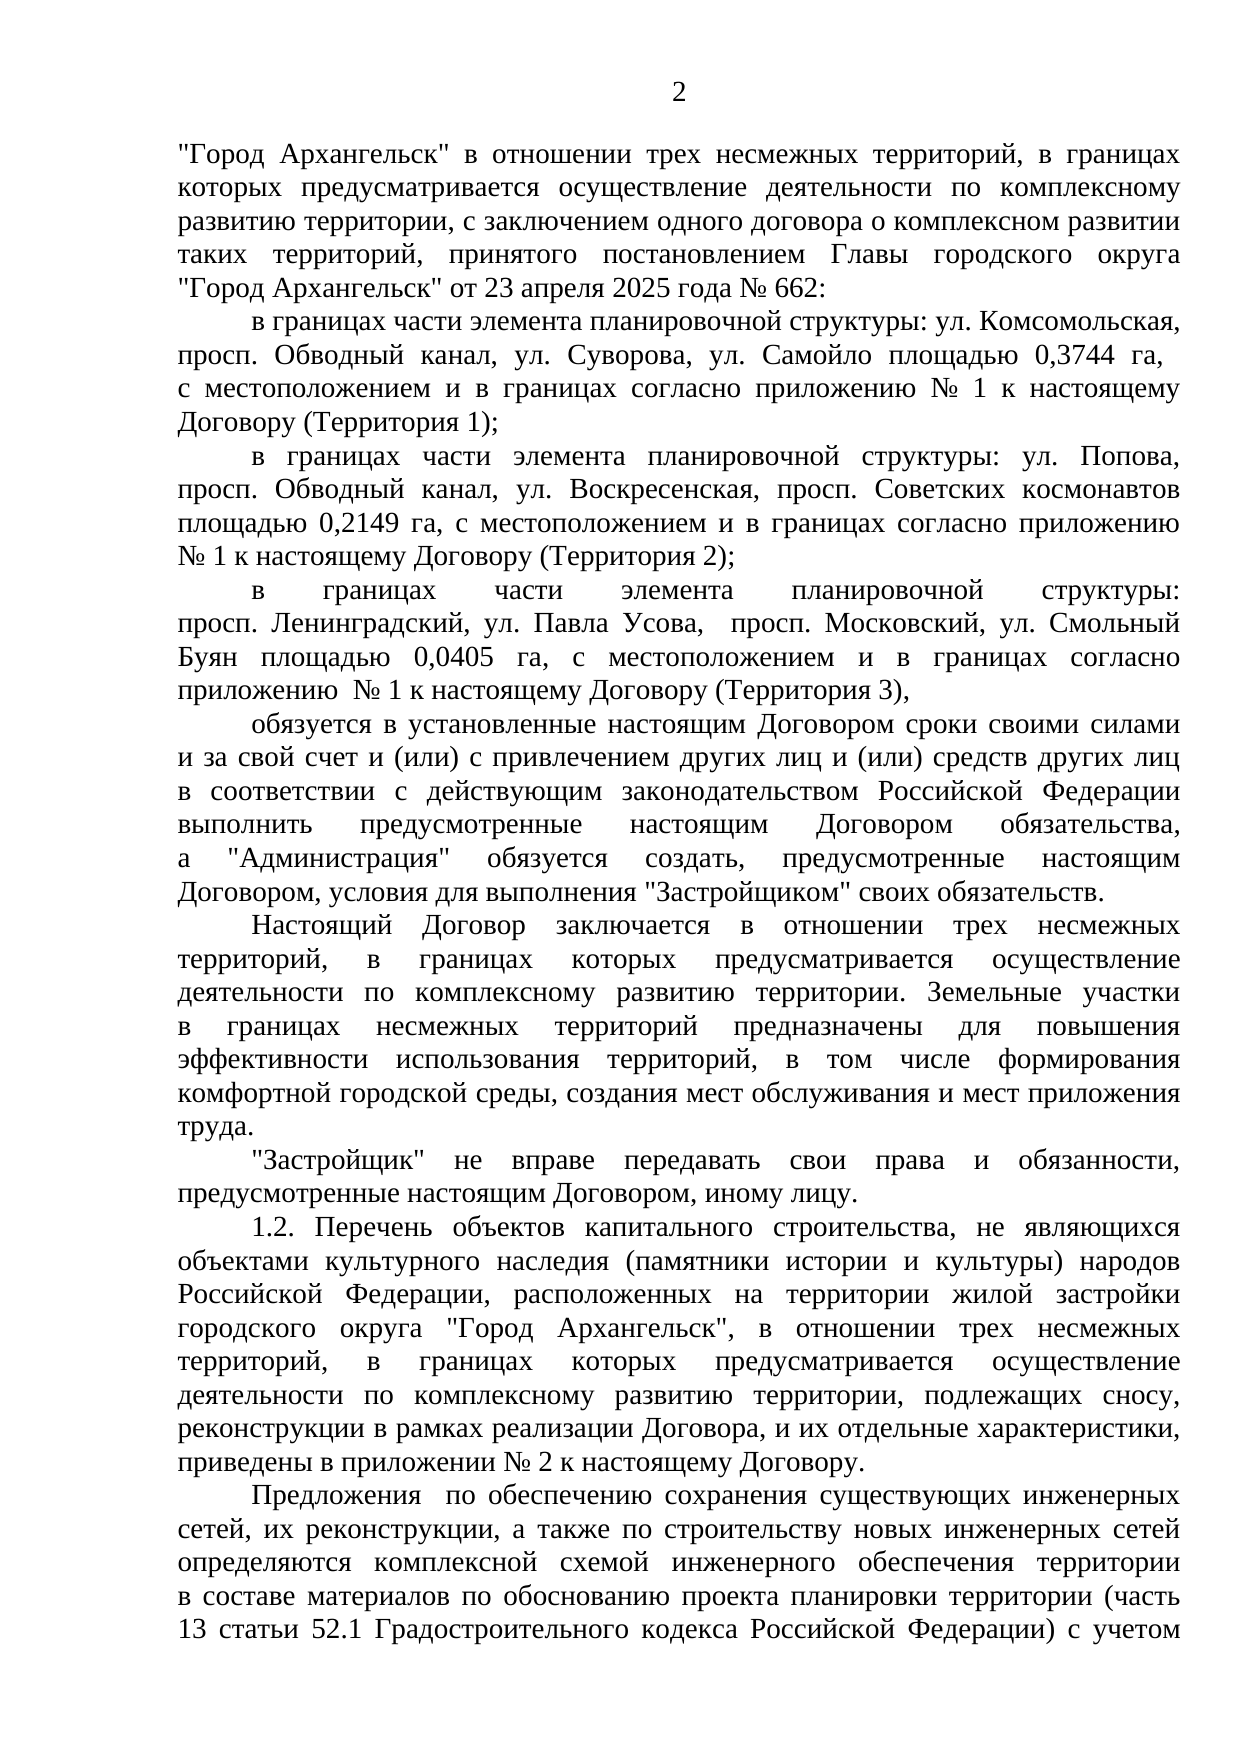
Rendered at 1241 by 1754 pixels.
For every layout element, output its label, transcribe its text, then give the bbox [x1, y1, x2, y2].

text обязуется в установленные настоящим Договором сроки своими силами и за свой счет и (или) с привлечением других лиц и (или) средств других лиц в соответствии с действующим законодательством Российской Федерации выполнить предусмотренные настоящим Договором обязательства, а "Администрация" обязуется создать, предусмотренные настоящим Договором, условия для выполнения "Застройщиком" своих обязательств. [177, 706, 1181, 907]
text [177, 136, 1181, 303]
text 1.2. Перечень объектов капитального строительства, не являющихся объектами культурного наследия (памятники истории и культуры) народов Российской Федерации, расположенных на территории жилой застройки городского округа "Город Архангельск", в отношении трех несмежных территорий, в границах которых предусматривается осуществление деятельности по комплексному развитию территории, подлежащих сносу, реконструкции в рамках реализации Договора, и их отдельные характеристики, приведены в приложении № 2 к настоящему Договору. [177, 1209, 1181, 1477]
text в границах части элемента планировочной структуры: просп. Ленинградский, ул. Павла Усова, просп. Московский, ул. Смольный Буян площадью 0,0405 га, с местоположением и в границах согласно приложению № 1 к настоящему Договору (Территория 3), [177, 572, 1181, 706]
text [177, 1477, 1181, 1645]
text в границах части элемента планировочной структуры: ул. Попова, просп. Обводный канал, ул. Воскресенская, просп. Советских космонавтов площадью 0,2149 га, с местоположением и в границах согласно приложению № 1 к настоящему Договору (Территория 2); [177, 438, 1181, 572]
text в границах части элемента планировочной структуры: ул. Комсомольская, просп. Обводный канал, ул. Суворова, ул. Самойло площадью 0,3744 га, с местоположением и в границах согласно приложению № 1 к настоящему Договору (Территория 1); [177, 303, 1181, 438]
text "Застройщик" не вправе передавать свои права и обязанности, предусмотренные настоящим Договором, иному лицу. [177, 1142, 1181, 1209]
text Настоящий Договор заключается в отношении трех несмежных территорий, в границах которых предусматривается осуществление деятельности по комплексному развитию территории. Земельные участки в границах несмежных территорий предназначены для повышения эффективности использования территорий, в том числе формирования комфортной городской среды, создания мест обслуживания и мест приложения труда. [177, 907, 1181, 1142]
